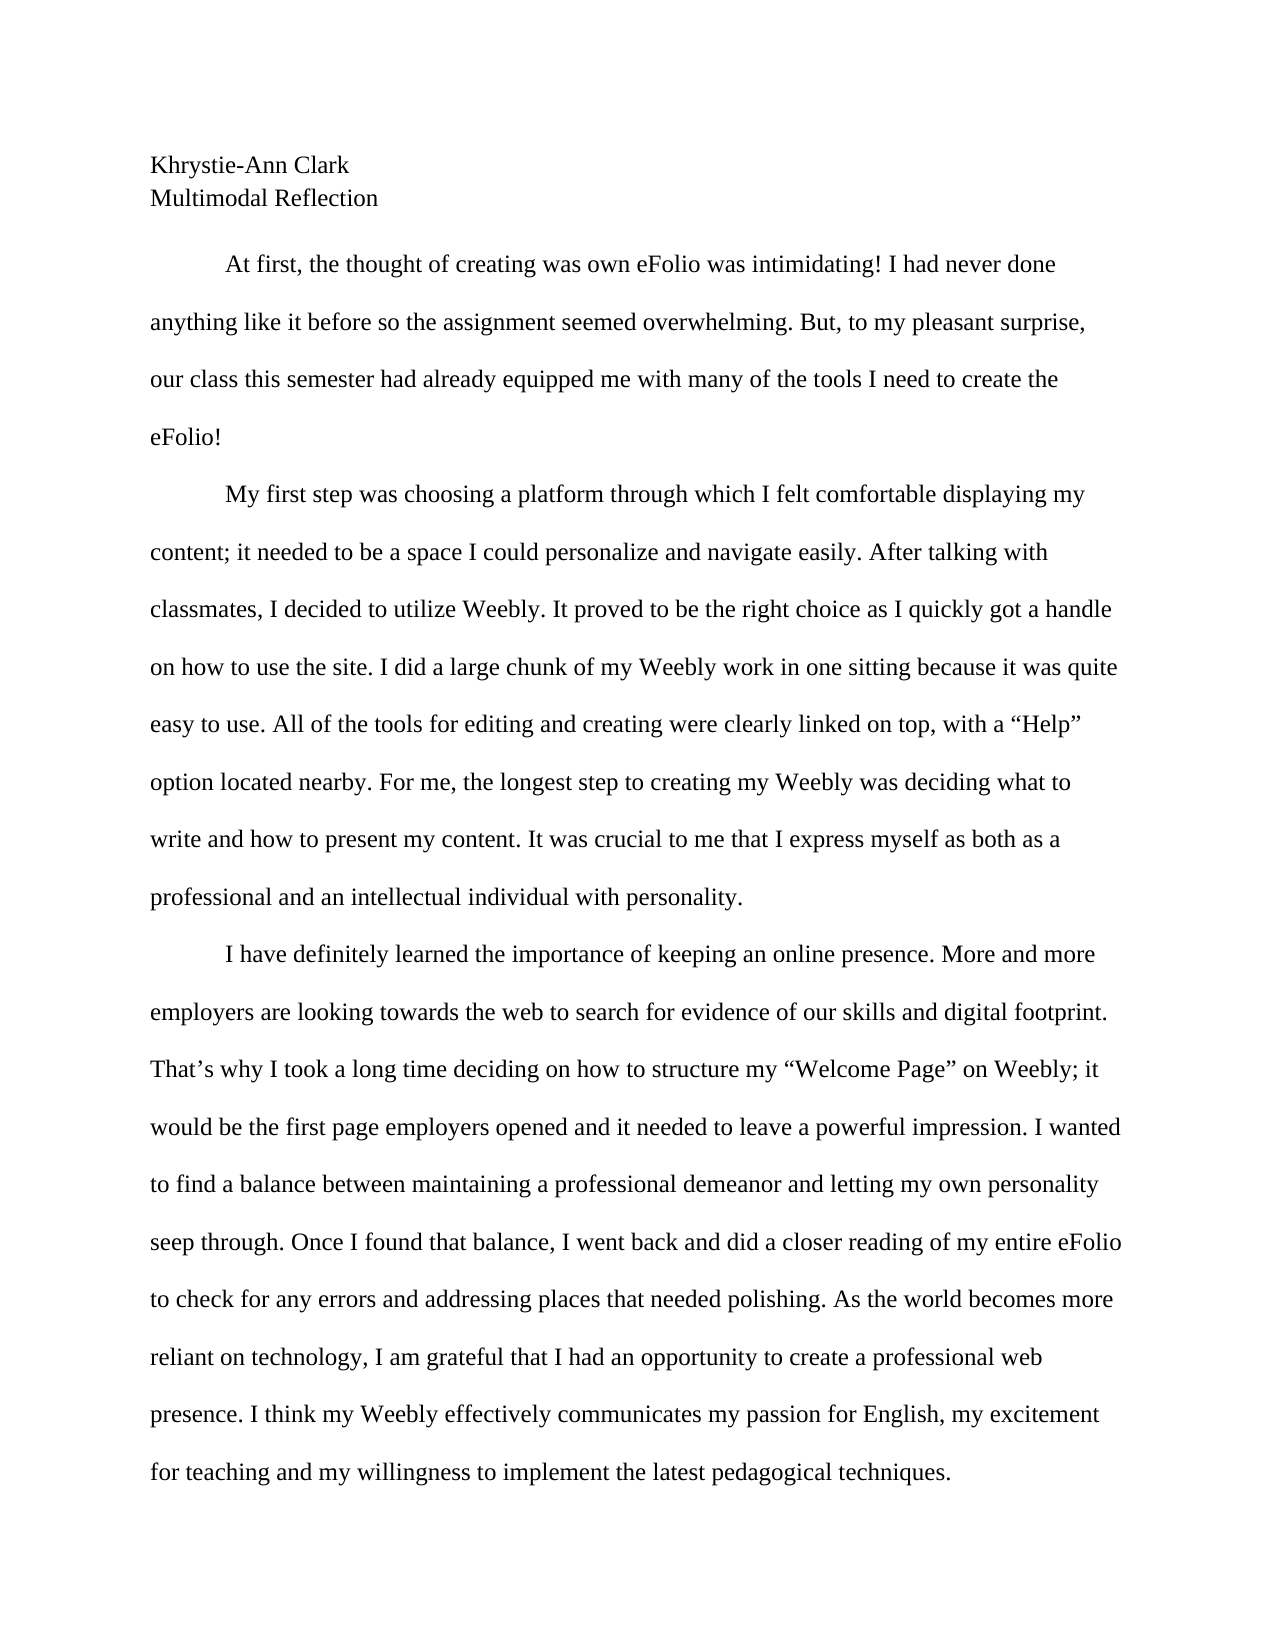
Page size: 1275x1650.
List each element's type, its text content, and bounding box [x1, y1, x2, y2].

text I have definitely learned the importance of keeping an online presence. More and more employers are looking towards the web to search for evidence of our skills and digital footprint. That’s why I took a long time deciding on how to structure my “Welcome Page” on Weebly; it would be the first page employers opened and it needed to leave a powerful impression. I wanted to find a balance between maintaining a professional demeanor and letting my own personality seep through. Once I found that balance, I went back and did a closer reading of my entire eFolio to check for any errors and addressing places that needed polishing. As the world becomes more reliant on technology, I am grateful that I had an opportunity to create a professional web presence. I think my Weebly effectively communicates my passion for English, my excitement for teaching and my willingness to implement the latest pedagogical techniques. [150, 939, 1125, 1485]
text My first step was choosing a platform through which I felt comfortable displaying my content; it needed to be a space I could personalize and navigate easily. After talking with classmates, I decided to utilize Weebly. It proved to be the right choice as I quickly got a handle on how to use the site. I did a large chunk of my Weebly work in one sitting because it was quite easy to use. All of the tools for editing and creating were clearly linked on top, with a “Help” option located nearby. For me, the longest step to creating my Weebly was deciding what to write and how to present my content. It was crucial to me that I express myself as both as a professional and an intellectual individual with personality. [150, 479, 1125, 910]
text Multimodal Reflection [150, 183, 1125, 212]
text Khrystie-Ann Clark [150, 150, 1125, 179]
text At first, the thought of creating was own eFolio was intimidating! I had never done anything like it before so the assignment seemed overwhelming. But, to my pleasant surprise, our class this semester had already equipped me with many of the tools I need to create the eFolio! [150, 249, 1125, 450]
